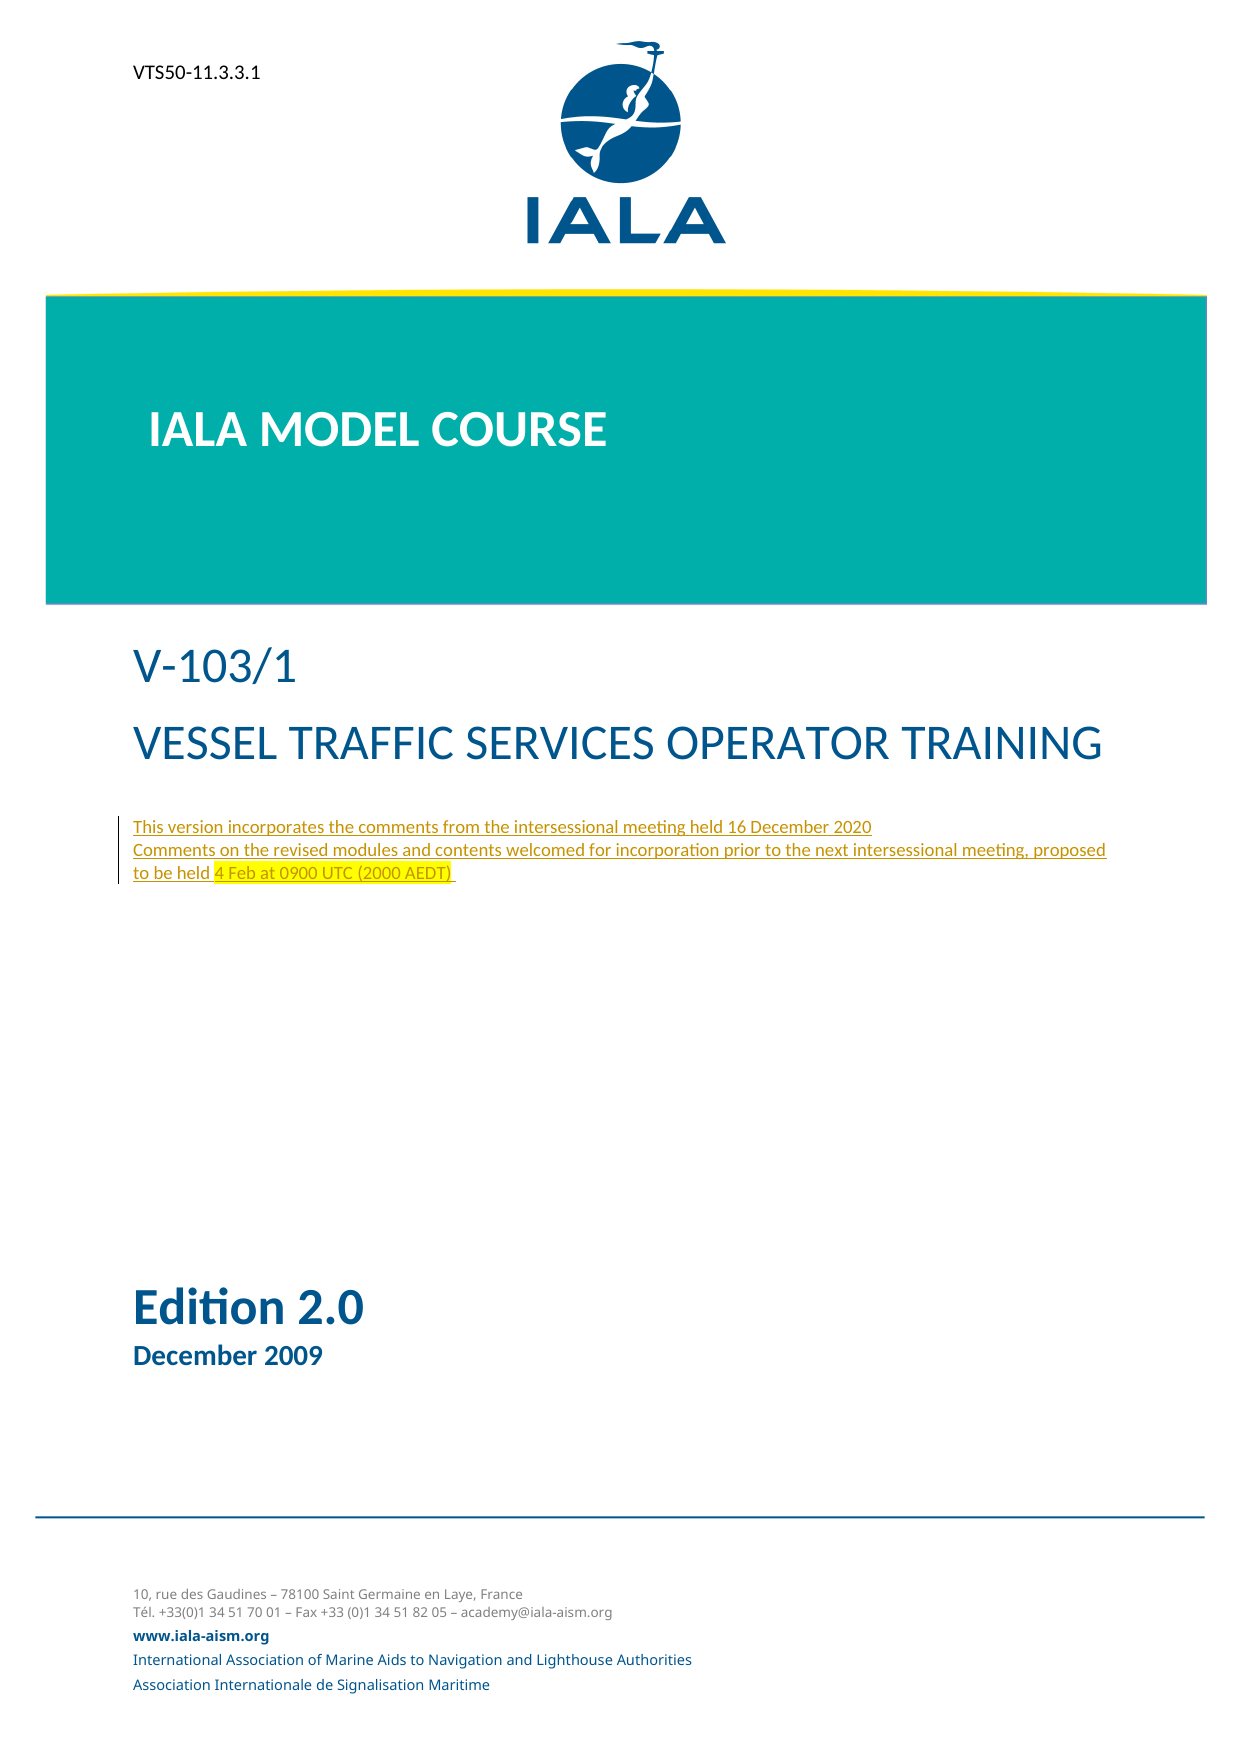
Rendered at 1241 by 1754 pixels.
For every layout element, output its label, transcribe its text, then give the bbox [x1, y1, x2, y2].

text Edition 2.0 [133, 1274, 1107, 1337]
text Vessel Traffic Services Operator Training [133, 718, 1107, 770]
text V-103/1 [133, 634, 1107, 695]
picture [10, 29, 1241, 616]
text December 2009 [133, 1337, 1107, 1373]
